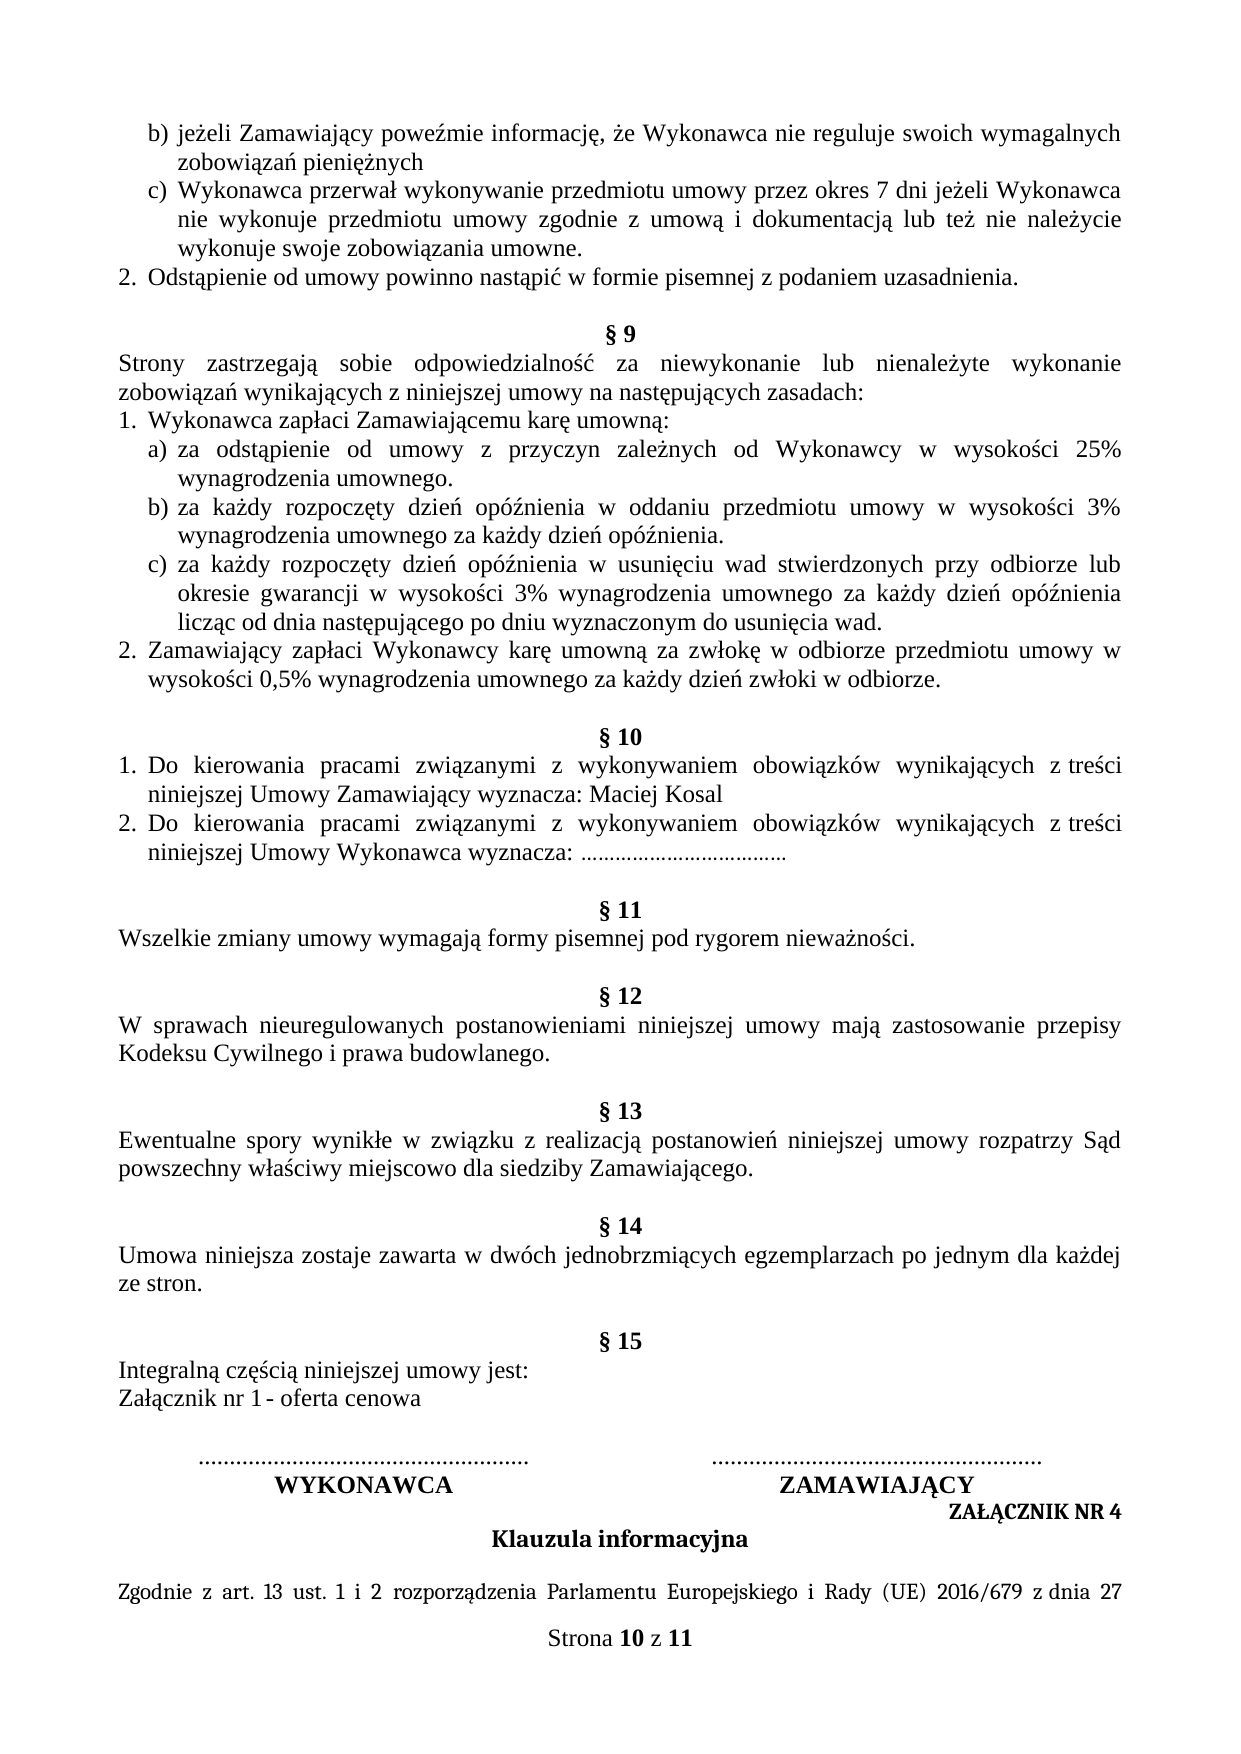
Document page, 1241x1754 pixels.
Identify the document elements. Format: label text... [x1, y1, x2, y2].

text § 9 [118, 319, 1122, 348]
list Do kierowania pracami związanymi z wykonywaniem obowiązków wynikających z treści niniejszej Umowy Zamawiający wyznacza: Maciej Kosal [118, 751, 1122, 808]
text Integralną częścią niniejszej umowy jest: [118, 1355, 1122, 1383]
text Załącznik nr 1 - oferta cenowa [118, 1383, 1122, 1412]
list Wykonawca zapłaci Zamawiającemu karę umowną: [118, 406, 1122, 434]
text § 12 [118, 981, 1122, 1010]
text W sprawach nieuregulowanych postanowieniami niniejszej umowy mają zastosowanie przepisy Kodeksu Cywilnego i prawa budowlanego. [118, 1010, 1122, 1067]
table_header ..................................................... WYKONAWCA [107, 1412, 620, 1498]
text § 13 [118, 1096, 1122, 1125]
list Wykonawca przerwał wykonywanie przedmiotu umowy przez okres 7 dni jeżeli Wykonawca nie wykonuje przedmiotu umowy zgodnie z umową i dokumentacją lub też nie należycie wykonuje swoje zobowiązania umowne. [148, 176, 1122, 262]
list Zamawiający zapłaci Wykonawcy karę umowną za zwłokę w odbiorze przedmiotu umowy w wysokości 0,5% wynagrodzenia umownego za każdy dzień zwłoki w odbiorze. [118, 636, 1122, 693]
text Ewentualne spory wynikłe w związku z realizacją postanowień niniejszej umowy rozpatrzy Sąd powszechny właściwy miejscowo dla siedziby Zamawiającego. [118, 1125, 1122, 1182]
text Umowa niniejsza zostaje zawarta w dwóch jednobrzmiących egzemplarzach po jednym dla każdej ze stron. [118, 1240, 1122, 1297]
text § 15 [118, 1326, 1122, 1355]
text § 14 [118, 1211, 1122, 1240]
list Odstąpienie od umowy powinno nastąpić w formie pisemnej z podaniem uzasadnienia. [118, 262, 1122, 291]
text § 11 [118, 895, 1122, 923]
text Klauzula informacyjna [118, 1525, 1122, 1553]
text Wszelkie zmiany umowy wymagają formy pisemnej pod rygorem nieważności. [118, 923, 1122, 952]
list za każdy rozpoczęty dzień opóźnienia w usunięciu wad stwierdzonych przy odbiorze lub okresie gwarancji w wysokości 3% wynagrodzenia umownego za każdy dzień opóźnienia licząc od dnia następującego po dniu wyznaczonym do usunięcia wad. [148, 549, 1122, 636]
list jeżeli Zamawiający poweźmie informację, że Wykonawca nie reguluje swoich wymagalnych zobowiązań pieniężnych [148, 118, 1122, 176]
text § 10 [118, 722, 1122, 751]
list za odstąpienie od umowy z przyczyn zależnych od Wykonawcy w wysokości 25% wynagrodzenia umownego. [148, 434, 1122, 492]
table_header ..................................................... ZAMAWIAJĄCY [620, 1412, 1133, 1498]
list za każdy rozpoczęty dzień opóźnienia w oddaniu przedmiotu umowy w wysokości 3% wynagrodzenia umownego za każdy dzień opóźnienia. [148, 492, 1122, 549]
list Do kierowania pracami związanymi z wykonywaniem obowiązków wynikających z treści niniejszej Umowy Wykonawca wyznacza: ……………………………… [118, 808, 1122, 866]
text ZAŁĄCZNIK NR 4 [118, 1498, 1122, 1525]
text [118, 1578, 1122, 1605]
text Strony zastrzegają sobie odpowiedzialność za niewykonanie lub nienależyte wykonanie zobowiązań wynikających z niniejszej umowy na następujących zasadach: [118, 348, 1122, 406]
